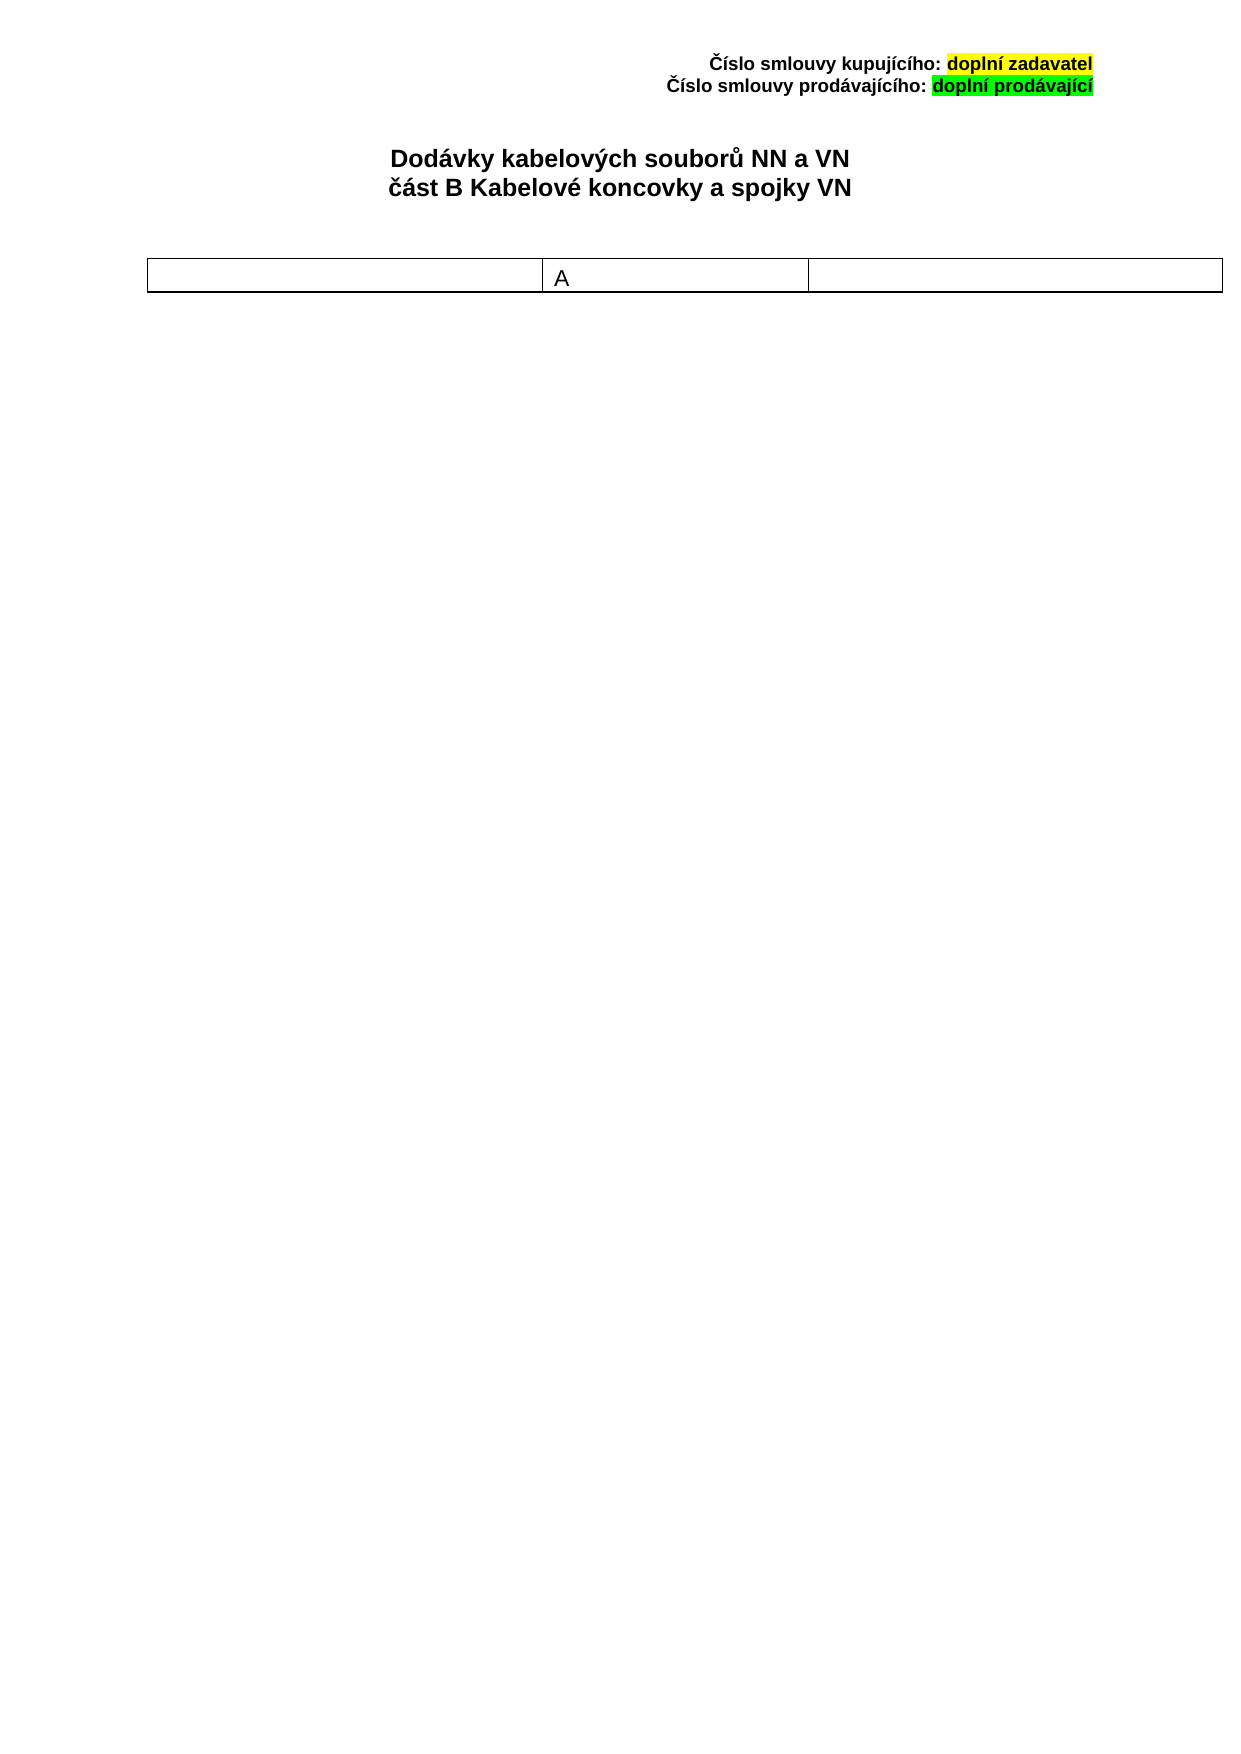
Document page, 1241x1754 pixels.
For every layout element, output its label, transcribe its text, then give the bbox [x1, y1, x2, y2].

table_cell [148, 259, 542, 291]
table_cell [543, 259, 808, 291]
table_cell [ANO/NE] [809, 259, 1222, 291]
